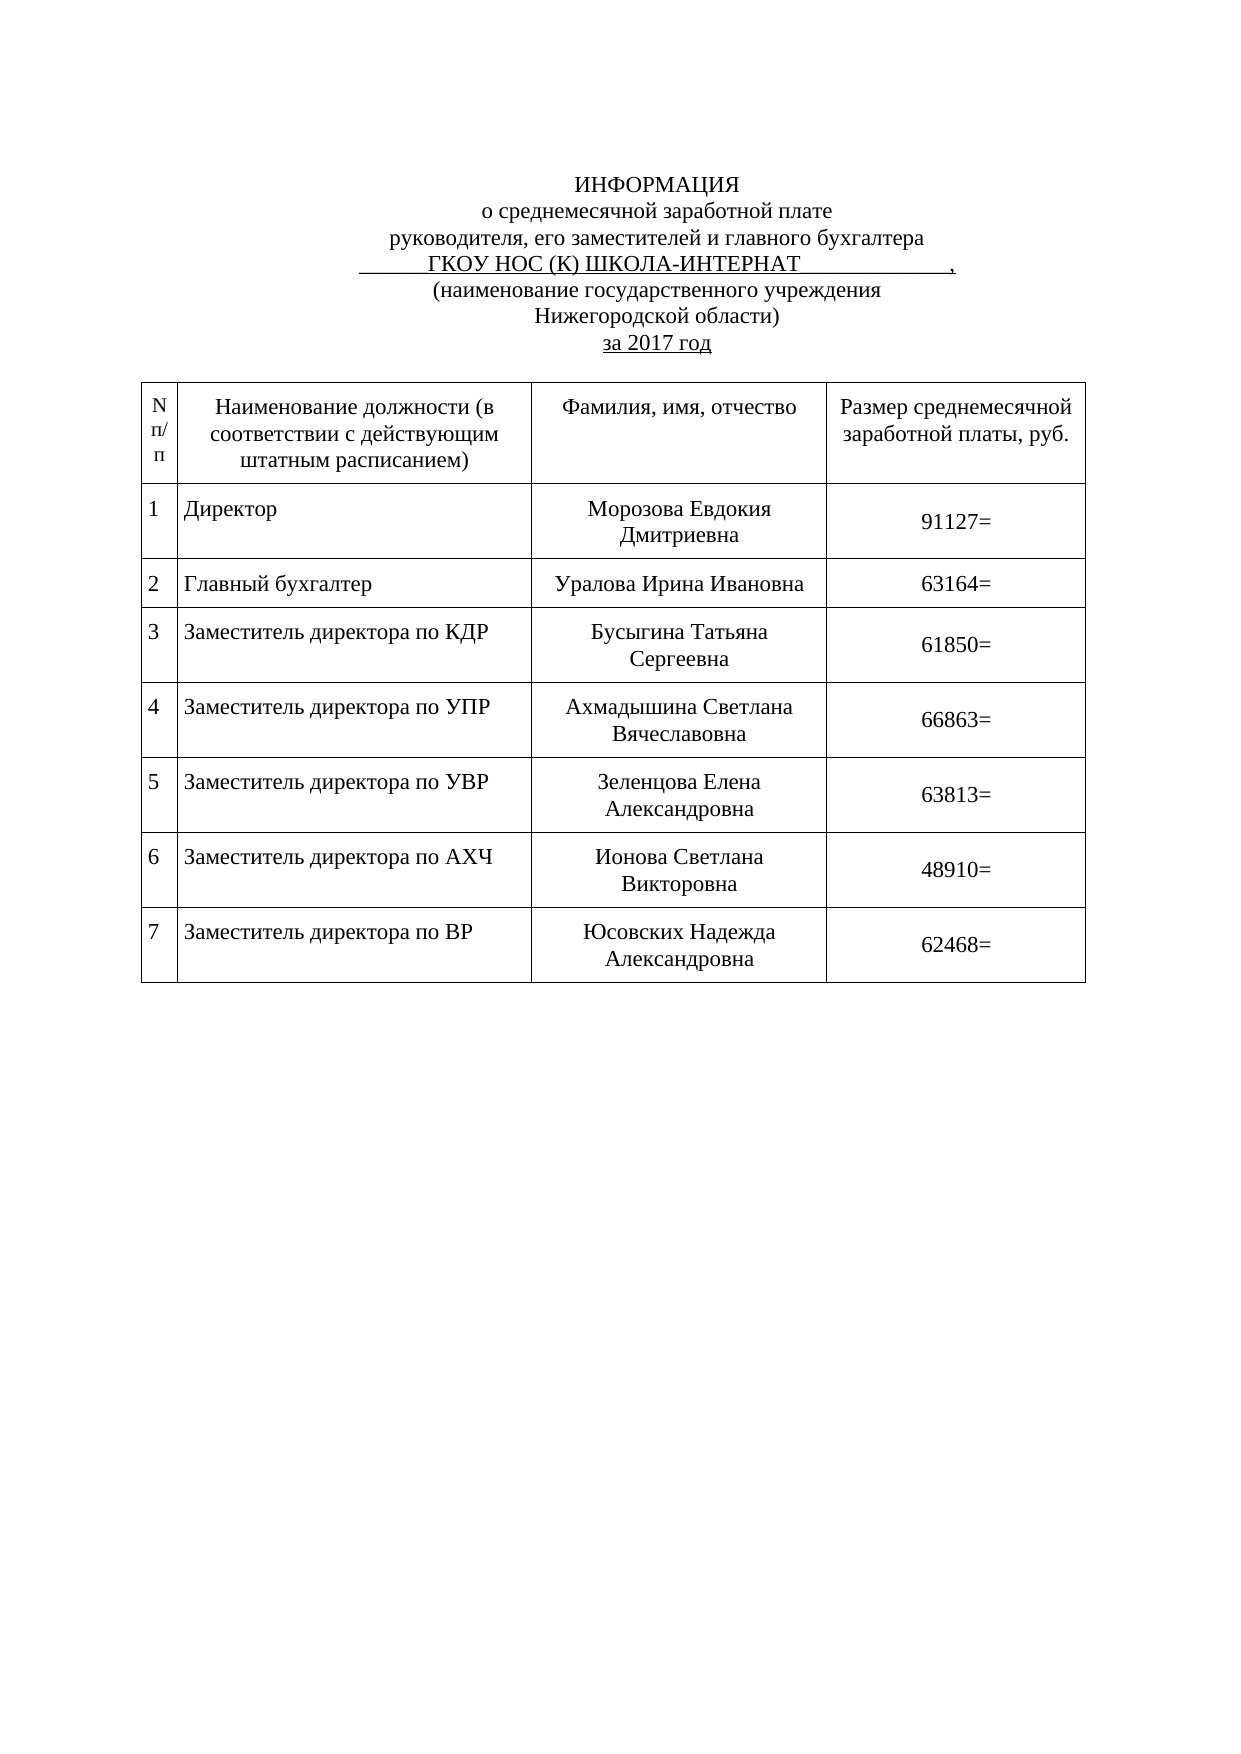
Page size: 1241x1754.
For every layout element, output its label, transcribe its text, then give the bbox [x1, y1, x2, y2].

table_header Наименование должности (в соответствии с действующим штатным расписанием) [178, 383, 531, 483]
table_cell Заместитель директора по АХЧ [178, 833, 531, 907]
table_cell 62468= [827, 908, 1085, 982]
text за 2017 год [148, 329, 1166, 355]
table_cell 2 [142, 559, 177, 607]
table_cell 3 [142, 608, 177, 682]
table_header Размер среднемесячной заработной платы, руб. [827, 383, 1085, 483]
table_cell Ионова Светлана Викторовна [532, 833, 826, 907]
table_cell Ахмадышина Светлана Вячеславовна [532, 683, 826, 757]
table_cell Заместитель директора по ВР [178, 908, 531, 982]
table_cell Зеленцова Елена Александровна [532, 758, 826, 832]
text о среднемесячной заработной плате [148, 197, 1166, 223]
table_cell 63813= [827, 758, 1085, 832]
text (наименование государственного учреждения [148, 276, 1166, 303]
table_cell Уралова Ирина Ивановна [532, 559, 826, 607]
table_cell 61850= [827, 608, 1085, 682]
table_cell Бусыгина Татьяна Сергеевна [532, 608, 826, 682]
text Нижегородской области) [148, 303, 1166, 329]
table_cell Заместитель директора по УПР [178, 683, 531, 757]
table_header Фамилия, имя, отчество [532, 383, 826, 483]
text ______ГКОУ НОС (К) ШКОЛА-ИНТЕРНАТ_____________, [148, 250, 1166, 276]
table_cell Директор [178, 484, 531, 558]
table_cell 7 [142, 908, 177, 982]
text руководителя, его заместителей и главного бухгалтера [148, 223, 1166, 250]
table_cell 91127= [827, 484, 1085, 558]
table_cell 48910= [827, 833, 1085, 907]
table_cell 5 [142, 758, 177, 832]
table_cell 6 [142, 833, 177, 907]
table_cell Заместитель директора по УВР [178, 758, 531, 832]
table_cell Морозова Евдокия Дмитриевна [532, 484, 826, 558]
table_cell Юсовских Надежда Александровна [532, 908, 826, 982]
table_cell 1 [142, 484, 177, 558]
table_cell Заместитель директора по КДР [178, 608, 531, 682]
text ИНФОРМАЦИЯ [148, 171, 1166, 197]
table_cell 66863= [827, 683, 1085, 757]
table_cell 4 [142, 683, 177, 757]
table_header N п/п [142, 383, 177, 483]
table_cell Главный бухгалтер [178, 559, 531, 607]
table_cell 63164= [827, 559, 1085, 607]
